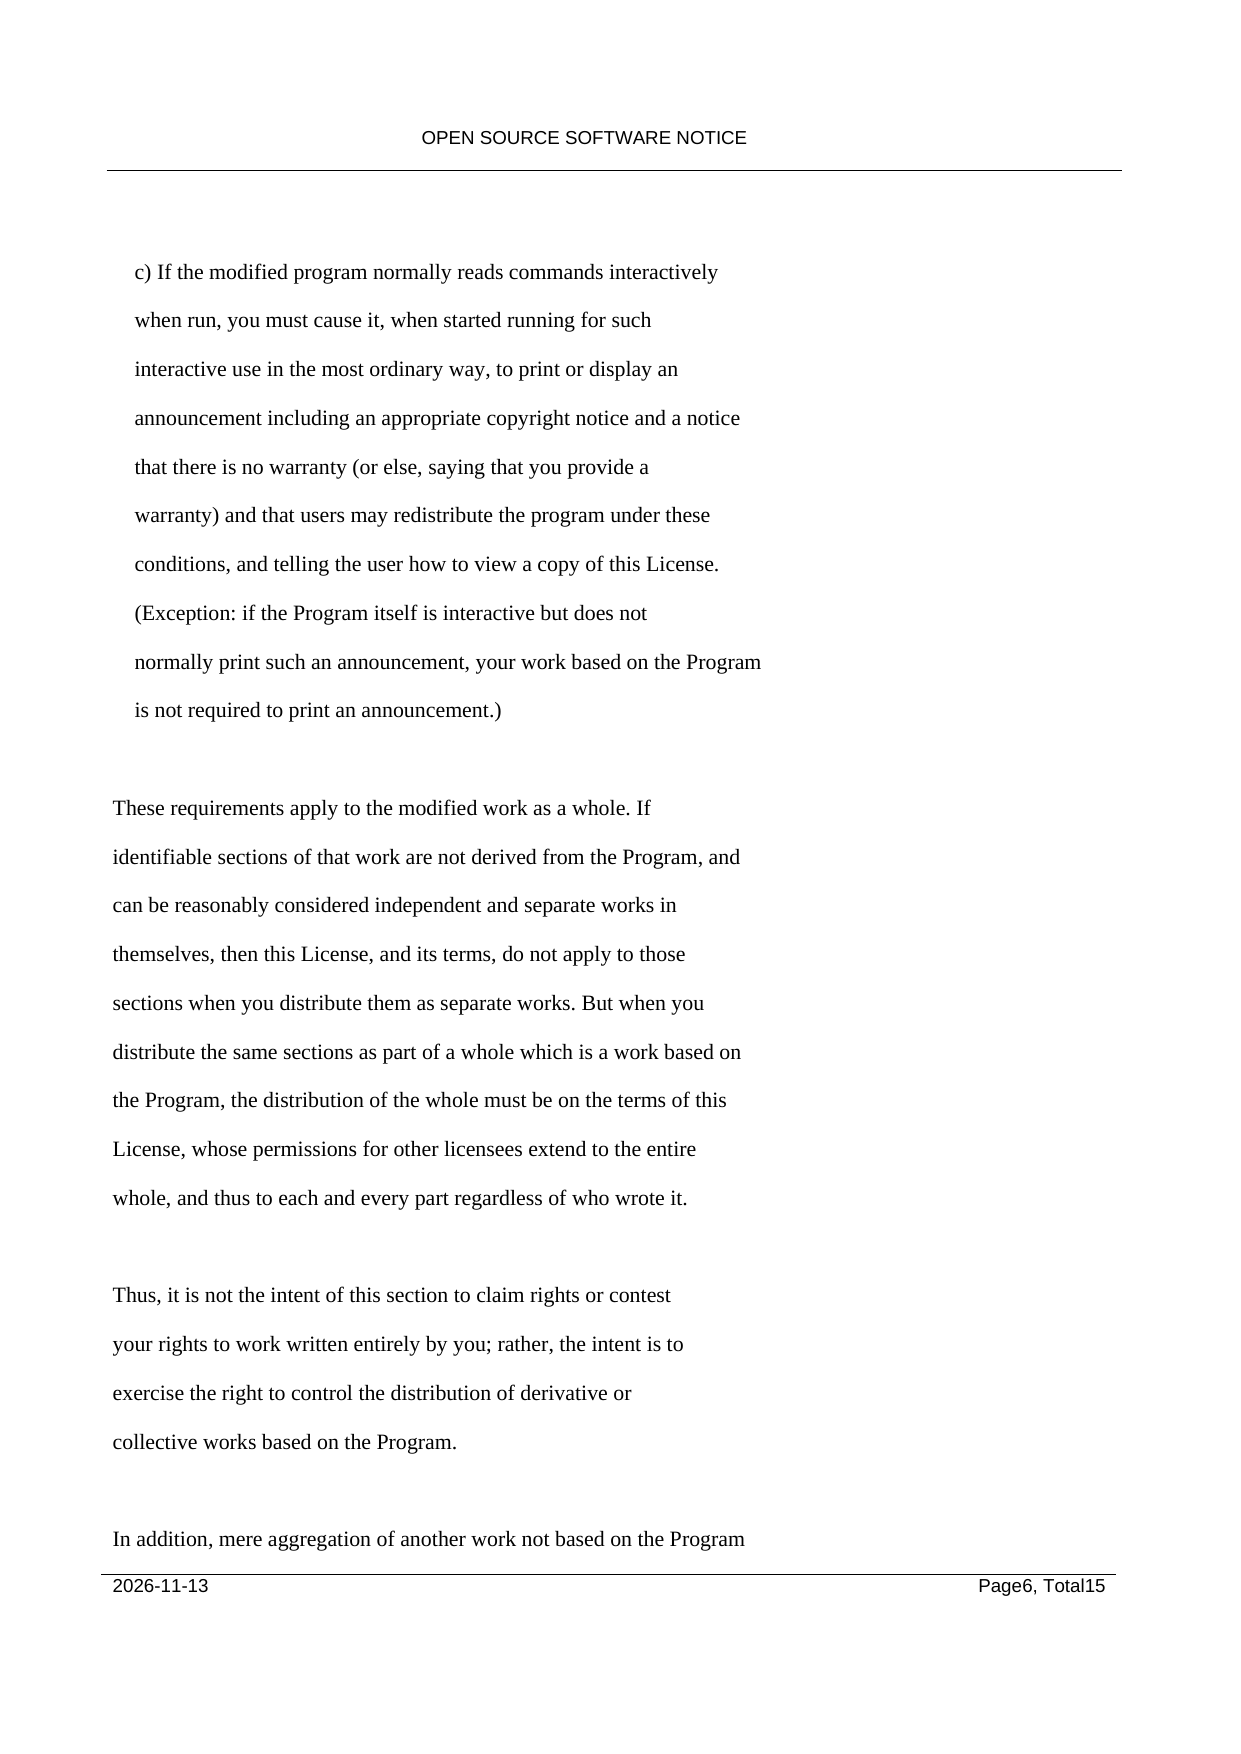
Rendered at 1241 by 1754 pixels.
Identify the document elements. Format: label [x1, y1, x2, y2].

text [112, 206, 1128, 1555]
